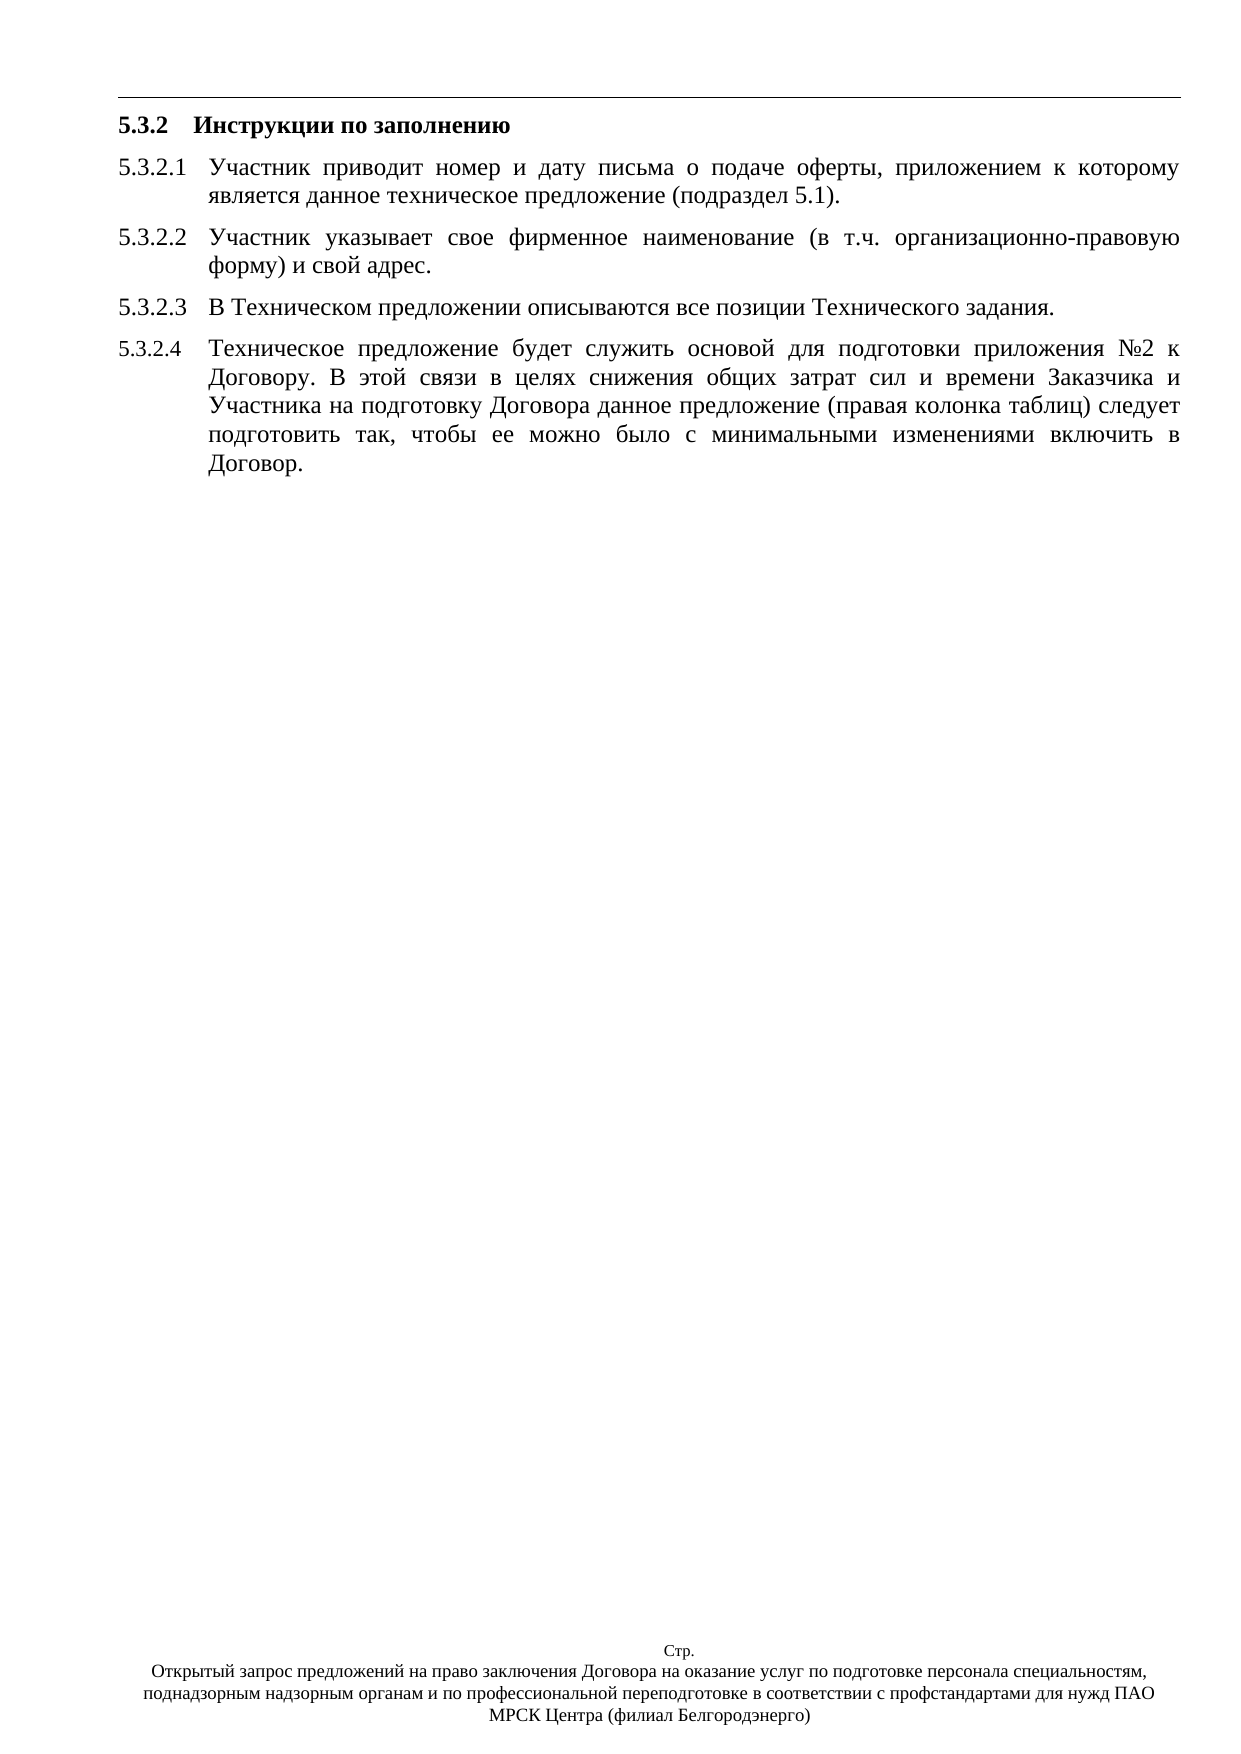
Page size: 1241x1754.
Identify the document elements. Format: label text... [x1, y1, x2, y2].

list В Техническом предложении описываются все позиции Технического задания. [118, 292, 1181, 321]
list Участник приводит номер и дату письма о подаче оферты, приложением к которому является данное техническое предложение (подраздел 5.1). [118, 152, 1181, 209]
subtitle Инструкции по заполнению [118, 111, 1181, 139]
list Участник указывает свое фирменное наименование (в т.ч. организационно-правовую форму) и свой адрес. [118, 222, 1181, 279]
list Техническое предложение будет служить основой для подготовки приложения №2 к Договору. В этой связи в целях снижения общих затрат сил и времени Заказчика и Участника на подготовку Договора данное предложение (правая колонка таблиц) следует подготовить так, чтобы ее можно было с минимальными изменениями включить в Договор. [118, 333, 1181, 477]
